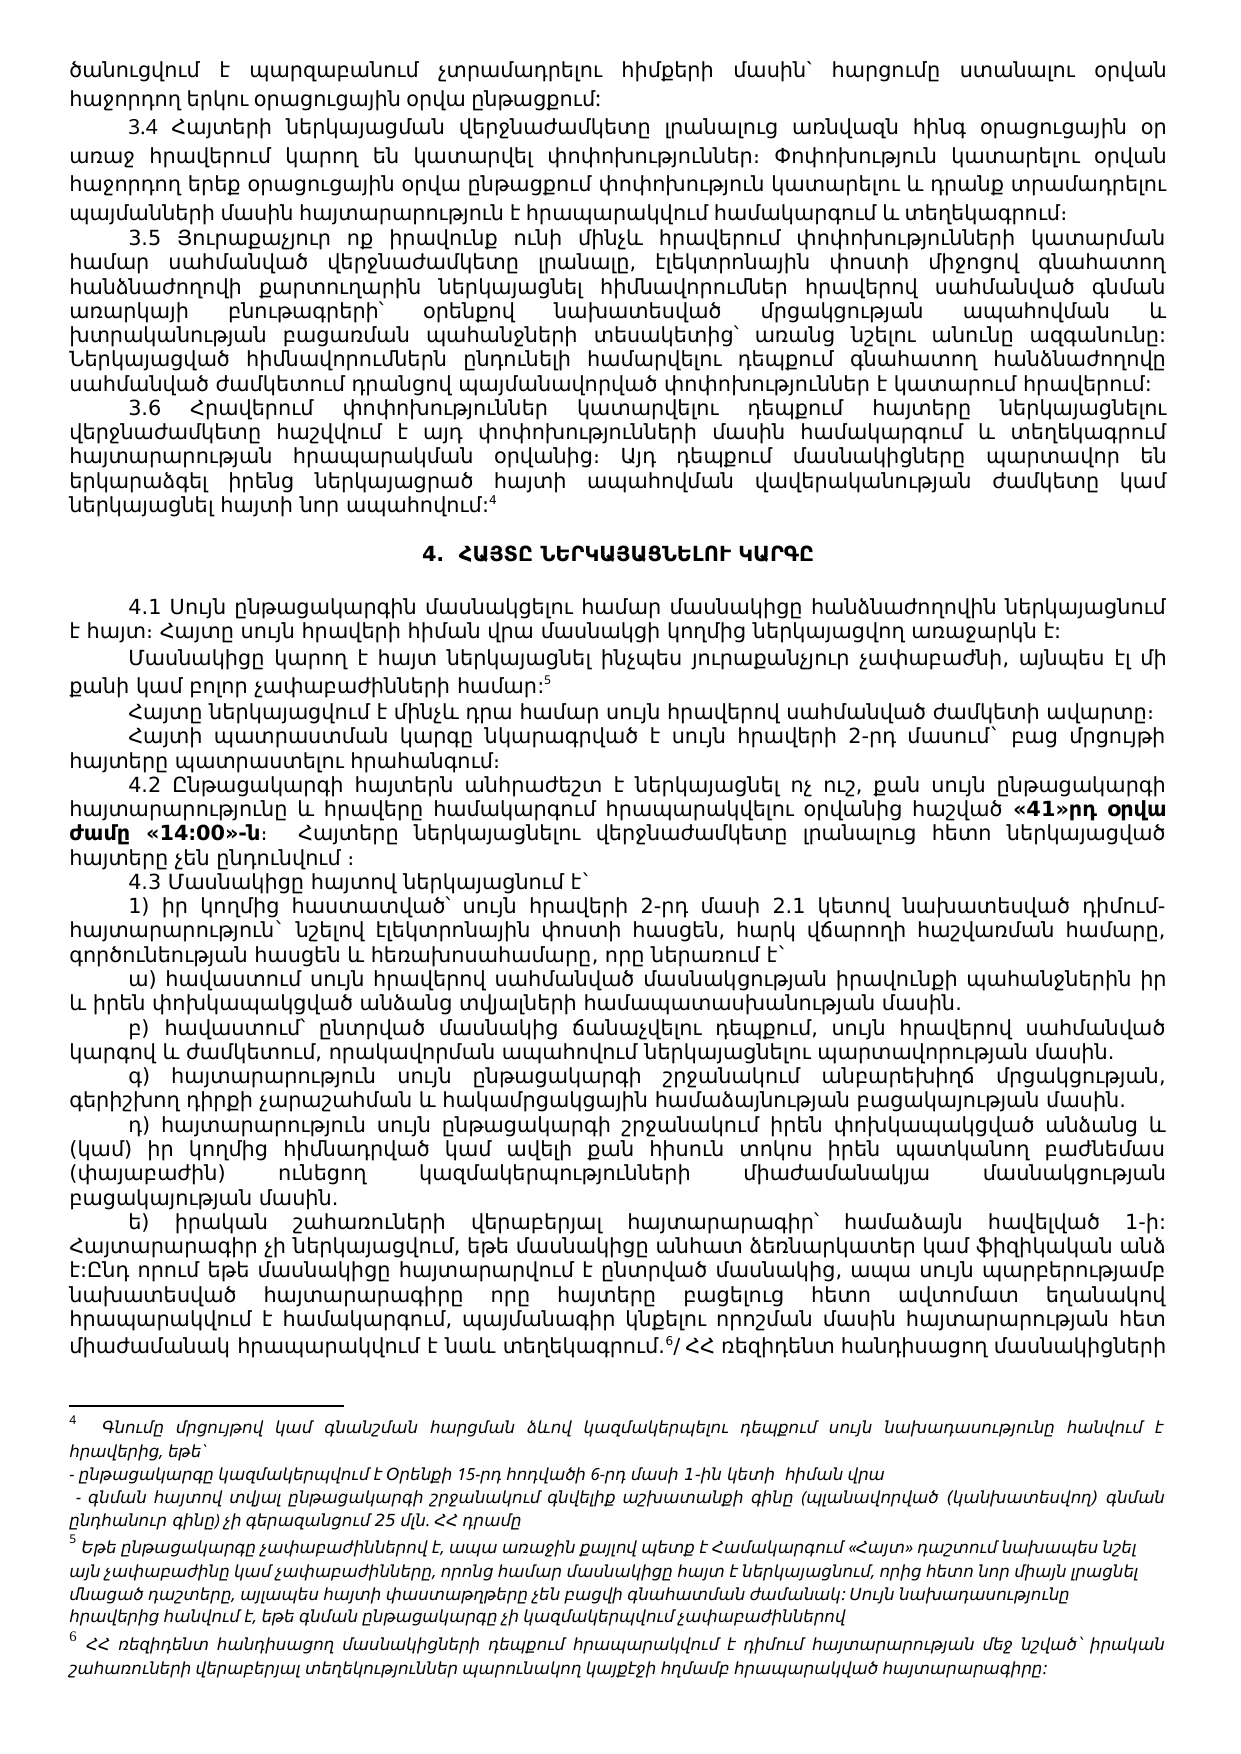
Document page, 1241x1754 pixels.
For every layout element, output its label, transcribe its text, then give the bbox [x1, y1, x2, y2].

text Հայտի պատրաստման կարգը նկարագրված է սույն հրավերի 2-րդ մասում` բաց մրցույթի հայտերը պատրաստելու հրահանգում։ [69, 724, 1167, 773]
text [69, 1210, 1167, 1359]
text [69, 56, 1167, 112]
text 3.4 Հայտերի ներկայացման վերջնաժամկետը լրանալուց առնվազն հինգ օրացուցային օր առաջ հրավերում կարող են կատարվել փոփոխություններ։ Փոփոխություն կատարելու օրվան հաջորդող երեք օրացուցային օրվա ընթացքում փոփոխություն կատարելու և դրանք տրամադրելու պայմանների մասին հայտարարություն է հրապարակվում համակարգում և տեղեկագրում։ [69, 112, 1167, 226]
text ա) հավաստում սույն հրավերով սահմանված մասնակցության իրավունքի պահանջներին իր և իրեն փոխկապակցված անձանց տվյալների համապատասխանության մասին. [69, 967, 1167, 1016]
text 1) իր կողմից հաստատված՝ սույն հրավերի 2-րդ մասի 2.1 կետով նախատեսված դիմում-հայտարարություն` նշելով էլեկտրոնային փոստի հասցեն, հարկ վճարողի հաշվառման համարը, գործունեության հասցեն և հեռախոսահամարը, որը ներառում է` [69, 894, 1167, 967]
text Մասնակիցը կարող է հայտ ներկայացնել ինչպես յուրաքանչյուր չափաբաժնի, այնպես էլ մի քանի կամ բոլոր չափաբաժինների համար: [69, 643, 1167, 700]
text Հայտը ներկայացվում է մինչև դրա համար սույն հրավերով սահմանված ժամկետի ավարտը։ [69, 700, 1167, 724]
text 3.5 Յուրաքաչյուր ոք իրավունք ունի մինչև հրավերում փոփոխությունների կատարման համար սահմանված վերջնաժամկետը լրանալը, էլեկտրոնային փոստի միջոցով գնահատող հանձնաժողովի քարտուղարին ներկայացնել հիմնավորումներ հրավերով սահմանված գնման առարկայի բնութագրերի՝ օրենքով նախատեսված մրցակցության ապահովման և խտրականության բացառման պահանջների տեսակետից՝ առանց նշելու անունը ազգանունը: Ներկայացված հիմնավորումներն ընդունելի համարվելու դեպքում գնահատող հանձնաժողովը սահմանված ժամկետում դրանցով պայմանավորված փոփոխություններ է կատարում հրավերում: [69, 226, 1167, 396]
text 4.3 Մասնակիցը հայտով ներկայացնում է` [69, 870, 1167, 894]
text 4. ՀԱՅՏԸ ՆԵՐԿԱՅԱՑՆԵԼՈՒ ԿԱՐԳԸ [69, 542, 1167, 566]
text 4.1 Սույն ընթացակարգին մասնակցելու համար մասնակիցը հանձնաժողովին ներկայացնում է հայտ։ Հայտը սույն հրավերի հիման վրա մասնակցի կողմից ներկայացվող առաջարկն է: [69, 595, 1167, 643]
text 3.6 Հրավերում փոփոխություններ կատարվելու դեպքում հայտերը ներկայացնելու վերջնաժամկետը հաշվվում է այդ փոփոխությունների մասին համակարգում և տեղեկագրում հայտարարության հրապարակման օրվանից։ Այդ դեպքում մասնակիցները պարտավոր են երկարաձգել իրենց ներկայացրած հայտի ապահովման վավերականության ժամկետը կամ ներկայացնել հայտի նոր ապահովում: [69, 396, 1167, 517]
text դ) հայտարարություն սույն ընթացակարգի շրջանակում իրեն փոխկապակցված անձանց և (կամ) իր կողմից հիմնադրված կամ ավելի քան հիսուն տոկոս իրեն պատկանող բաժնեմաս (փայաբաժին) ունեցող կազմակերպությունների միաժամանակյա մասնակցության բացակայության մասին. [69, 1113, 1167, 1210]
text բ) հավաստում՝ ընտրված մասնակից ճանաչվելու դեպքում, սույն հրավերով սահմանված կարգով և ժամկետում, որակավորման ապահովում ներկայացնելու պարտավորության մասին. [69, 1016, 1167, 1064]
text գ) հայտարարություն սույն ընթացակարգի շրջանակում անբարեխիղճ մրցակցության, գերիշխող դիրքի չարաշահման և հակամրցակցային համաձայնության բացակայության մասին. [69, 1064, 1167, 1113]
text 4.2 Ընթացակարգի հայտերն անհրաժեշտ է ներկայացնել ոչ ուշ, քան սույն ընթացակարգի հայտարարությունը և հրավերը համակարգում հրապարակվելու օրվանից հաշված «41»րդ օրվա ժամը «14։00»-ն։ Հայտերը ներկայացնելու վերջնաժամկետը լրանալուց հետո ներկայացված հայտերը չեն ընդունվում ։ [69, 773, 1167, 870]
